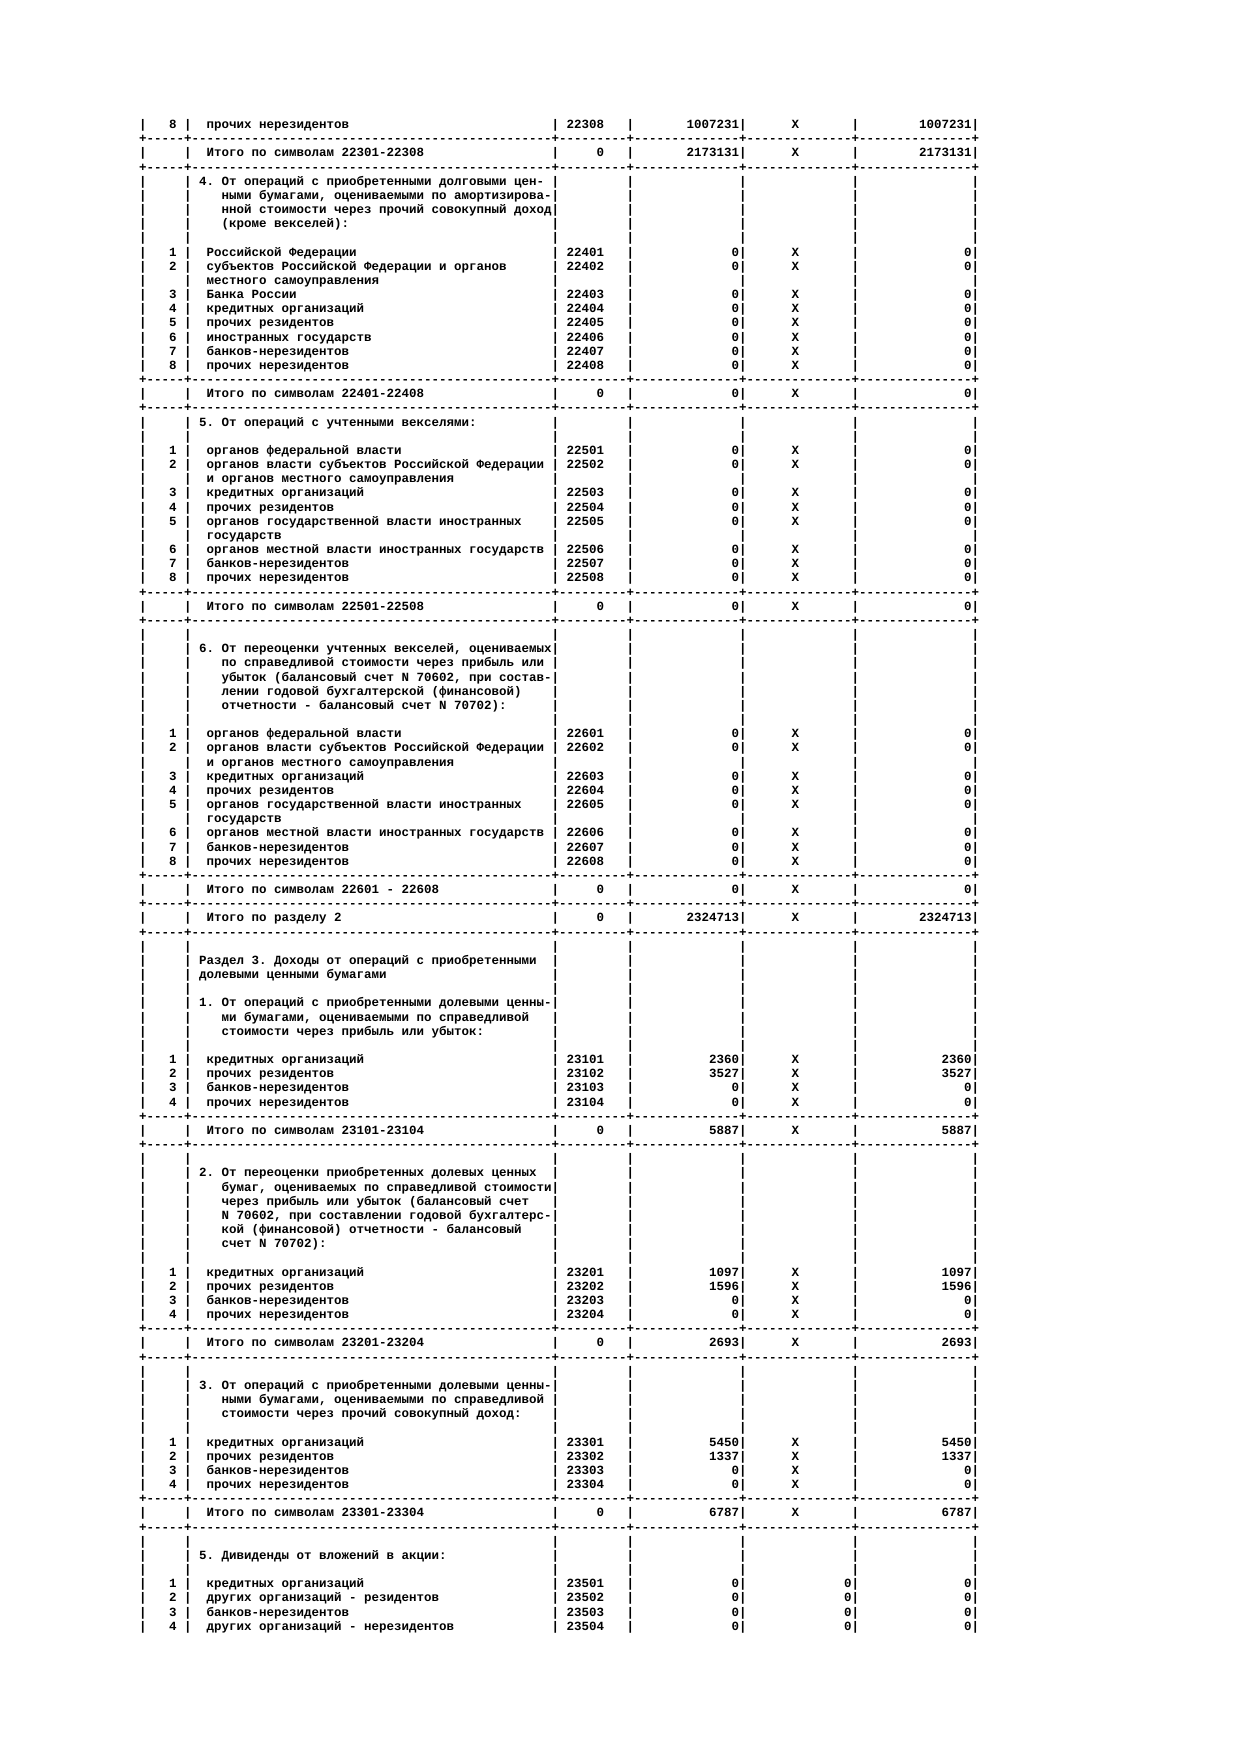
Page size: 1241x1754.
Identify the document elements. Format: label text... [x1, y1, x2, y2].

text | 3 | Банка России | 22403 | 0| Х | 0| [139, 288, 1101, 302]
text | 2 | органов власти субъектов Российской Федерации | 22602 | 0| Х | 0| [139, 741, 1101, 756]
text | | государств | | | | | [139, 812, 1101, 826]
text | 6 | иностранных государств | 22406 | 0| Х | 0| [139, 331, 1101, 345]
text | 1 | кредитных организаций | 23201 | 1097| Х | 1097| [139, 1266, 1101, 1280]
text | | | | | | | [139, 1535, 1101, 1549]
text | | ми бумагами, оцениваемыми по справедливой | | | | | [139, 1011, 1101, 1025]
text | 1 | органов федеральной власти | 22601 | 0| Х | 0| [139, 727, 1101, 741]
text | 6 | органов местной власти иностранных государств | 22606 | 0| Х | 0| [139, 826, 1101, 841]
text +-----+------------------------------------------------+---------+--------------+--------------+---------------+ [139, 1138, 1101, 1152]
text | | Итого по символам 23301-23304 | 0 | 6787| Х | 6787| [139, 1506, 1101, 1521]
text +-----+------------------------------------------------+---------+--------------+--------------+---------------+ [139, 132, 1101, 146]
text | | | | | | | [139, 231, 1101, 246]
text +-----+------------------------------------------------+---------+--------------+--------------+---------------+ [139, 1322, 1101, 1336]
text | | | | | | | [139, 628, 1101, 642]
text | | долевыми ценными бумагами | | | | | [139, 968, 1101, 982]
text | | ными бумагами, оцениваемыми по амортизирова-| | | | | [139, 189, 1101, 203]
text | 3 | банков-нерезидентов | 23203 | 0| Х | 0| [139, 1294, 1101, 1308]
text | 1 | Российской Федерации | 22401 | 0| Х | 0| [139, 246, 1101, 260]
text +-----+------------------------------------------------+---------+--------------+--------------+---------------+ [139, 1492, 1101, 1506]
text | | Итого по символам 23101-23104 | 0 | 5887| Х | 5887| [139, 1124, 1101, 1138]
text | 8 | прочих нерезидентов | 22308 | 1007231| Х | 1007231| [139, 118, 1101, 132]
text | 3 | кредитных организаций | 22503 | 0| Х | 0| [139, 486, 1101, 501]
text | | местного самоуправления | | | | | [139, 274, 1101, 288]
text | 3 | банков-нерезидентов | 23303 | 0| Х | 0| [139, 1464, 1101, 1478]
text | | 4. От операций с приобретенными долговыми цен- | | | | | [139, 175, 1101, 189]
text | 2 | прочих резидентов | 23102 | 3527| Х | 3527| [139, 1067, 1101, 1081]
text +-----+------------------------------------------------+---------+--------------+--------------+---------------+ [139, 401, 1101, 416]
text | | | | | | | [139, 1563, 1101, 1577]
text | | | | | | | [139, 1152, 1101, 1166]
text | 7 | банков-нерезидентов | 22607 | 0| Х | 0| [139, 841, 1101, 855]
text | 6 | органов местной власти иностранных государств | 22506 | 0| Х | 0| [139, 543, 1101, 557]
text +-----+------------------------------------------------+---------+--------------+--------------+---------------+ [139, 1351, 1101, 1365]
text | | Итого по символам 23201-23204 | 0 | 2693| Х | 2693| [139, 1336, 1101, 1351]
text | | через прибыль или убыток (балансовый счет | | | | | [139, 1195, 1101, 1209]
text | | кой (финансовой) отчетности - балансовый | | | | | [139, 1223, 1101, 1237]
text | 8 | прочих нерезидентов | 22408 | 0| Х | 0| [139, 359, 1101, 373]
text | 3 | банков-нерезидентов | 23103 | 0| Х | 0| [139, 1081, 1101, 1096]
text | | и органов местного самоуправления | | | | | [139, 472, 1101, 486]
text | 4 | прочих нерезидентов | 23304 | 0| Х | 0| [139, 1478, 1101, 1492]
text | | стоимости через прочий совокупный доход: | | | | | [139, 1407, 1101, 1421]
text +-----+------------------------------------------------+---------+--------------+--------------+---------------+ [139, 161, 1101, 175]
text | 1 | кредитных организаций | 23301 | 5450| Х | 5450| [139, 1436, 1101, 1450]
text | | (кроме векселей): | | | | | [139, 217, 1101, 231]
text | 5 | органов государственной власти иностранных | 22605 | 0| Х | 0| [139, 798, 1101, 812]
text | | убыток (балансовый счет N 70602, при состав-| | | | | [139, 671, 1101, 685]
text | | Итого по символам 22501-22508 | 0 | 0| Х | 0| [139, 600, 1101, 614]
text | 2 | прочих резидентов | 23202 | 1596| Х | 1596| [139, 1280, 1101, 1294]
text | 7 | банков-нерезидентов | 22407 | 0| Х | 0| [139, 345, 1101, 359]
text | | по справедливой стоимости через прибыль или | | | | | [139, 656, 1101, 671]
text | 2 | органов власти субъектов Российской Федерации | 22502 | 0| Х | 0| [139, 458, 1101, 472]
text | 1 | кредитных организаций | 23101 | 2360| Х | 2360| [139, 1053, 1101, 1067]
text | | государств | | | | | [139, 529, 1101, 543]
text | | 1. От операций с приобретенными долевыми ценны-| | | | | [139, 996, 1101, 1011]
text | | Итого по символам 22401-22408 | 0 | 0| Х | 0| [139, 387, 1101, 401]
text | 8 | прочих нерезидентов | 22608 | 0| Х | 0| [139, 855, 1101, 869]
text +-----+------------------------------------------------+---------+--------------+--------------+---------------+ [139, 1110, 1101, 1124]
text | | Раздел 3. Доходы от операций с приобретенными | | | | | [139, 954, 1101, 968]
text | | счет N 70702): | | | | | [139, 1237, 1101, 1251]
text | | 5. Дивиденды от вложений в акции: | | | | | [139, 1549, 1101, 1563]
text | | N 70602, при составлении годовой бухгалтерс-| | | | | [139, 1209, 1101, 1223]
text | 7 | банков-нерезидентов | 22507 | 0| Х | 0| [139, 557, 1101, 571]
text | 5 | прочих резидентов | 22405 | 0| Х | 0| [139, 316, 1101, 331]
text | 4 | прочих резидентов | 22504 | 0| Х | 0| [139, 501, 1101, 515]
text +-----+------------------------------------------------+---------+--------------+--------------+---------------+ [139, 869, 1101, 883]
text | 4 | прочих резидентов | 22604 | 0| Х | 0| [139, 784, 1101, 798]
text | 4 | кредитных организаций | 22404 | 0| Х | 0| [139, 302, 1101, 316]
text | | Итого по символам 22601 - 22608 | 0 | 0| Х | 0| [139, 883, 1101, 897]
text | | 3. От операций с приобретенными долевыми ценны-| | | | | [139, 1379, 1101, 1393]
text +-----+------------------------------------------------+---------+--------------+--------------+---------------+ [139, 586, 1101, 600]
text | 8 | прочих нерезидентов | 22508 | 0| Х | 0| [139, 571, 1101, 586]
text | | Итого по символам 22301-22308 | 0 | 2173131| Х | 2173131| [139, 146, 1101, 161]
text | | бумаг, оцениваемых по справедливой стоимости| | | | | [139, 1181, 1101, 1195]
text | 4 | других организаций - нерезидентов | 23504 | 0| 0| 0| [139, 1620, 1101, 1634]
text | 3 | банков-нерезидентов | 23503 | 0| 0| 0| [139, 1606, 1101, 1620]
text | | | | | | | [139, 1039, 1101, 1053]
text | 2 | прочих резидентов | 23302 | 1337| Х | 1337| [139, 1450, 1101, 1464]
text | | стоимости через прибыль или убыток: | | | | | [139, 1025, 1101, 1039]
text | 4 | прочих нерезидентов | 23104 | 0| Х | 0| [139, 1096, 1101, 1110]
text | | | | | | | [139, 940, 1101, 954]
text | | и органов местного самоуправления | | | | | [139, 756, 1101, 770]
text | | 2. От переоценки приобретенных долевых ценных | | | | | [139, 1166, 1101, 1181]
text | 1 | органов федеральной власти | 22501 | 0| Х | 0| [139, 444, 1101, 458]
text +-----+------------------------------------------------+---------+--------------+--------------+---------------+ [139, 897, 1101, 911]
text +-----+------------------------------------------------+---------+--------------+--------------+---------------+ [139, 1521, 1101, 1535]
text | | отчетности - балансовый счет N 70702): | | | | | [139, 699, 1101, 713]
text | | нной стоимости через прочий совокупный доход| | | | | [139, 203, 1101, 217]
text | | | | | | | [139, 430, 1101, 444]
text | | | | | | | [139, 982, 1101, 996]
text | 2 | субъектов Российской Федерации и органов | 22402 | 0| Х | 0| [139, 260, 1101, 274]
text | | лении годовой бухгалтерской (финансовой) | | | | | [139, 685, 1101, 699]
text | | 6. От переоценки учтенных векселей, оцениваемых| | | | | [139, 642, 1101, 656]
text | 5 | органов государственной власти иностранных | 22505 | 0| Х | 0| [139, 515, 1101, 529]
text +-----+------------------------------------------------+---------+--------------+--------------+---------------+ [139, 614, 1101, 628]
text +-----+------------------------------------------------+---------+--------------+--------------+---------------+ [139, 373, 1101, 387]
text | | | | | | | [139, 1365, 1101, 1379]
text | | | | | | | [139, 713, 1101, 727]
text | | 5. От операций с учтенными векселями: | | | | | [139, 416, 1101, 430]
text | | Итого по разделу 2 | 0 | 2324713| Х | 2324713| [139, 911, 1101, 926]
text | 2 | других организаций - резидентов | 23502 | 0| 0| 0| [139, 1591, 1101, 1606]
text | 3 | кредитных организаций | 22603 | 0| Х | 0| [139, 770, 1101, 784]
text | 4 | прочих нерезидентов | 23204 | 0| Х | 0| [139, 1308, 1101, 1322]
text +-----+------------------------------------------------+---------+--------------+--------------+---------------+ [139, 926, 1101, 940]
text | 1 | кредитных организаций | 23501 | 0| 0| 0| [139, 1577, 1101, 1591]
text | | | | | | | [139, 1251, 1101, 1266]
text | | | | | | | [139, 1421, 1101, 1436]
text | | ными бумагами, оцениваемыми по справедливой | | | | | [139, 1393, 1101, 1407]
